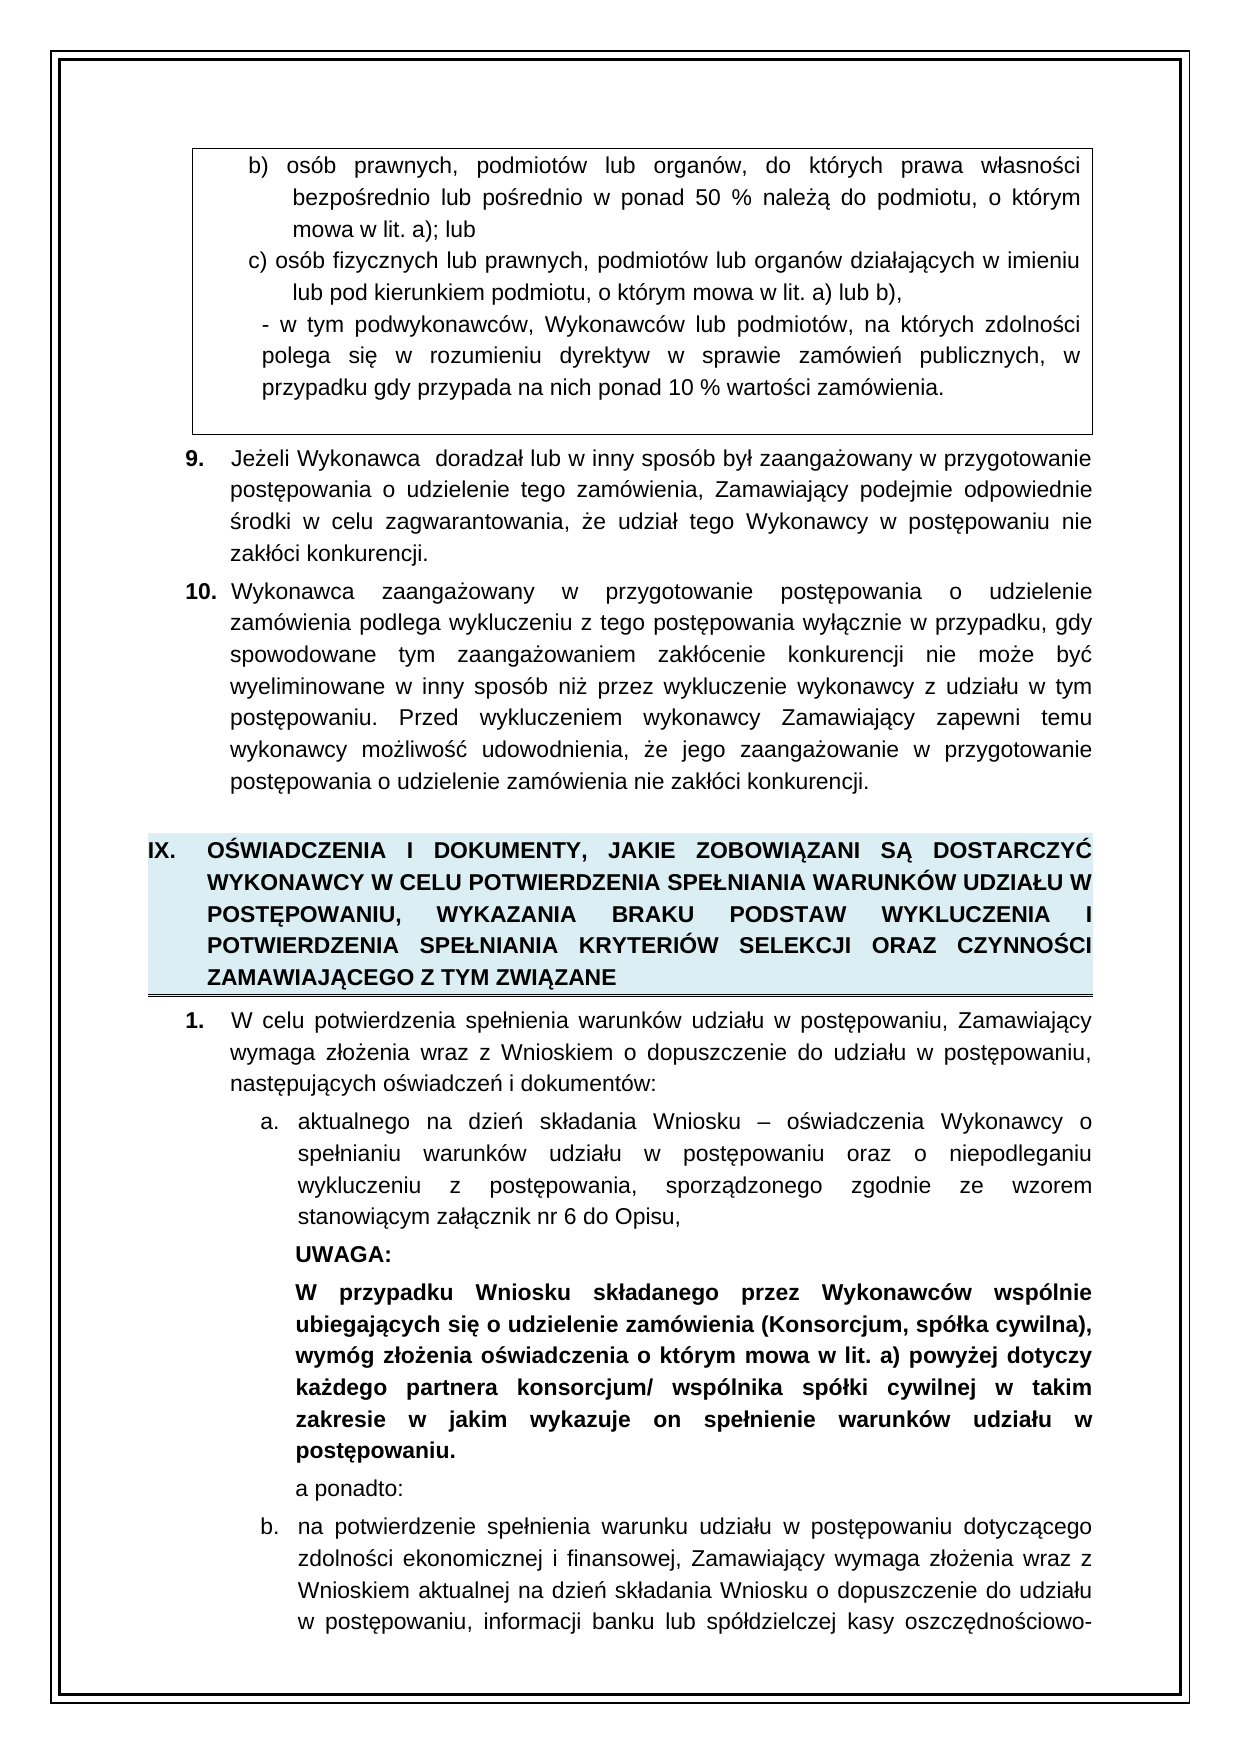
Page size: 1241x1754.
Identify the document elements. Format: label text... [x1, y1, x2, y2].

text W przypadku Wniosku składanego przez Wykonawców wspólnie ubiegających się o udzielenie zamówienia (Konsorcjum, spółka cywilna), wymóg złożenia oświadczenia o którym mowa w lit. a) powyżej dotyczy każdego partnera konsorcjum/ wspólnika spółki cywilnej w takim zakresie w jakim wykazuje on spełnienie warunków udziału w postępowaniu. [295, 1275, 1093, 1465]
list Jeżeli Wykonawca doradzał lub w inny sposób był zaangażowany w przygotowanie postępowania o udzielenie tego zamówienia, Zamawiający podejmie odpowiednie środki w celu zagwarantowania, że udział tego Wykonawcy w postępowaniu nie zakłóci konkurencji. [185, 441, 1093, 568]
text IX. OŚWIADCZENIA I DOKUMENTY, JAKIE ZOBOWIĄZANI SĄ DOSTARCZYĆ WYKONAWCY W CELU POTWIERDZENIA SPEŁNIANIA WARUNKÓW UDZIAŁU W POSTĘPOWANIU, WYKAZANIA BRAKU PODSTAW WYKLUCZENIA I POTWIERDZENIA SPEŁNIANIA KRYTERIÓW SELEKCJI ORAZ CZYNNOŚCI ZAMAWIAJĄCEGO Z TYM ZWIĄZANE [148, 833, 1093, 994]
list W celu potwierdzenia spełnienia warunków udziału w postępowaniu, Zamawiający wymaga złożenia wraz z Wnioskiem o dopuszczenie do udziału w postępowaniu, następujących oświadczeń i dokumentów: [185, 1003, 1093, 1098]
text a ponadto: [295, 1472, 1093, 1503]
list Wykonawca zaangażowany w przygotowanie postępowania o udzielenie zamówienia podlega wykluczeniu z tego postępowania wyłącznie w przypadku, gdy spowodowane tym zaangażowaniem zakłócenie konkurencji nie może być wyeliminowane w inny sposób niż przez wykluczenie wykonawcy z udziału w tym postępowaniu. Przed wykluczeniem wykonawcy Zamawiający zapewni temu wykonawcy możliwość udowodnienia, że jego zaangażowanie w przygotowanie postępowania o udzielenie zamówienia nie zakłóci konkurencji. [185, 574, 1093, 796]
text UWAGA: [295, 1237, 1093, 1269]
list aktualnego na dzień składania Wniosku – oświadczenia Wykonawcy o spełnianiu warunków udziału w postępowaniu oraz o niepodleganiu wykluczeniu z postępowania, sporządzonego zgodnie ze wzorem stanowiącym załącznik nr 6 do Opisu, [260, 1104, 1093, 1231]
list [260, 1509, 1093, 1636]
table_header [193, 149, 1092, 434]
